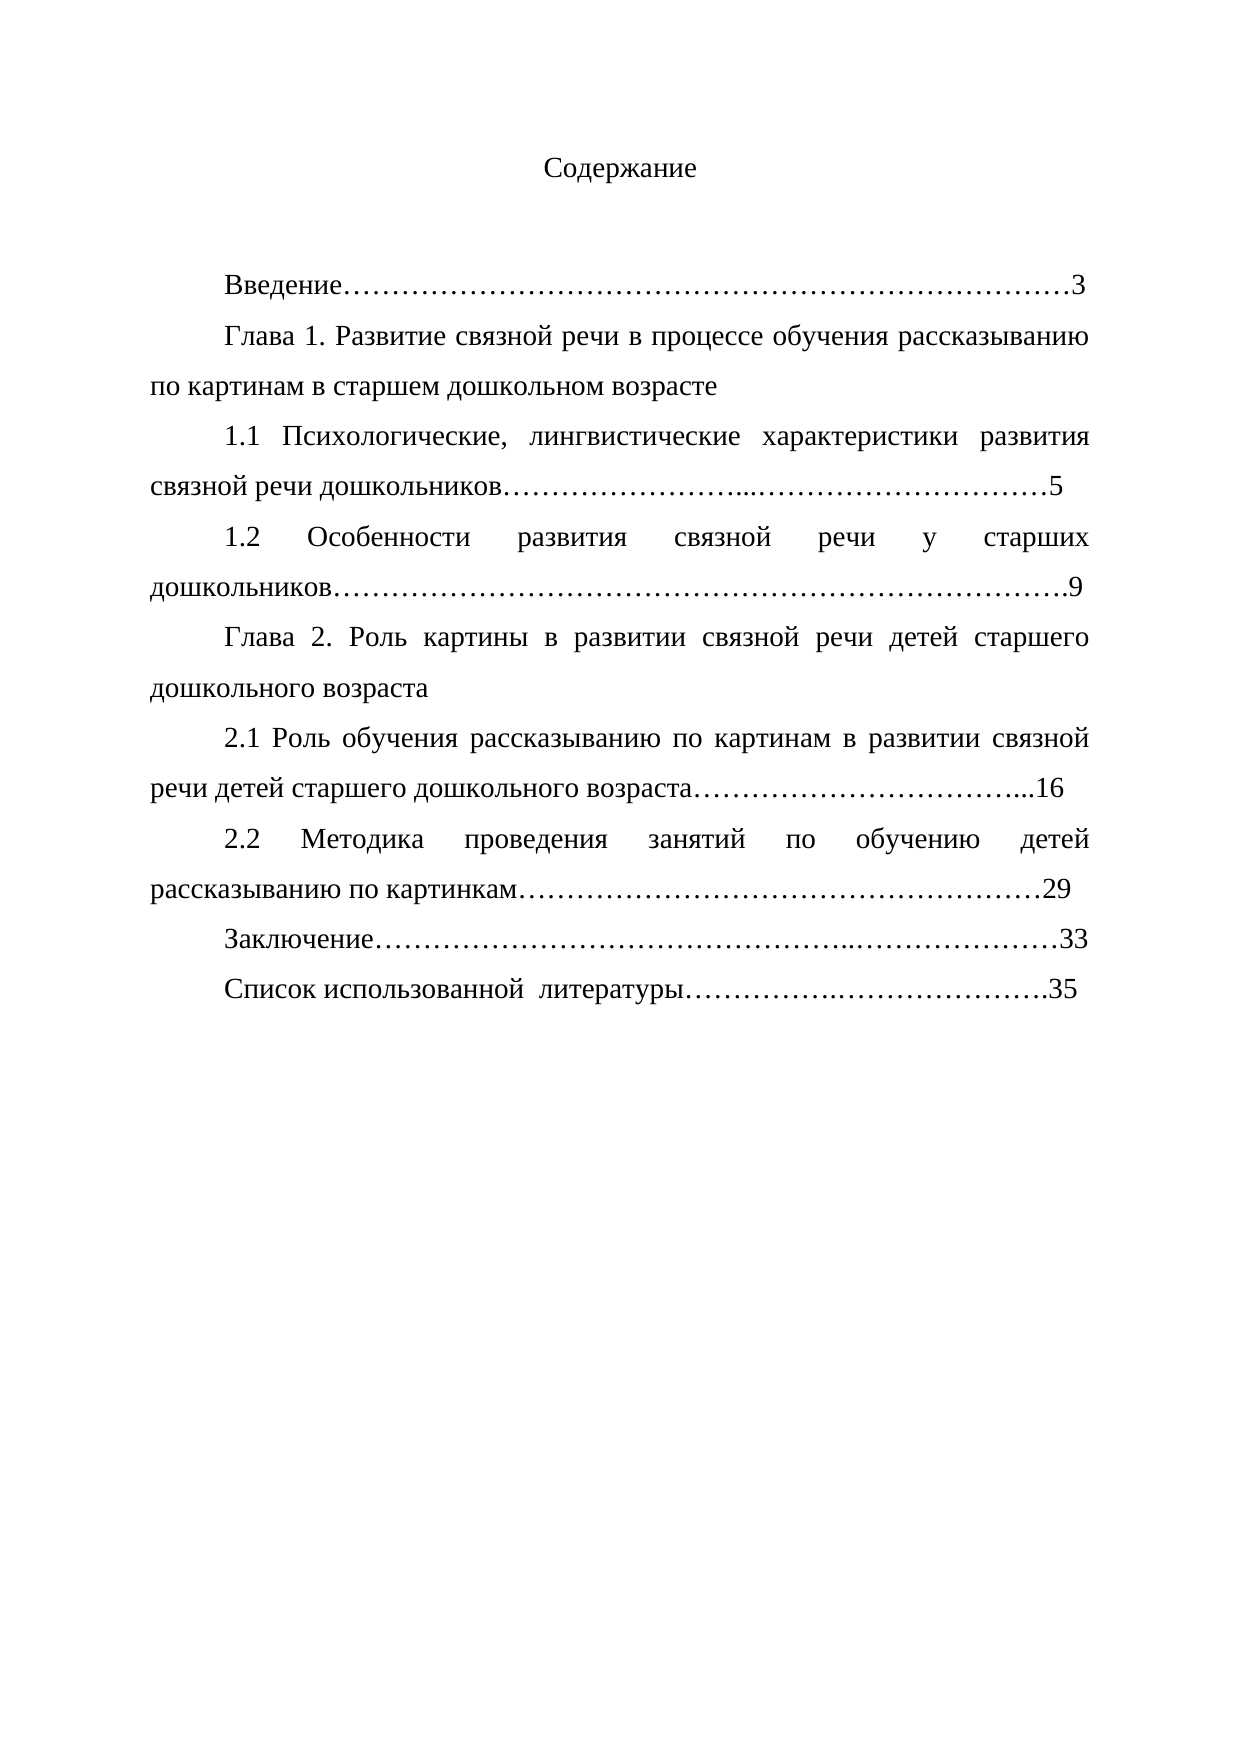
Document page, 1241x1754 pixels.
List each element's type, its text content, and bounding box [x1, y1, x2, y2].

text Содержание [150, 150, 1090, 183]
text Глава 1. Развитие связной речи в процессе обучения рассказыванию по картинам в старшем дошкольном возрасте [150, 318, 1090, 401]
text Глава 2. Роль картины в развитии связной речи детей старшего дошкольного возраста [150, 619, 1090, 703]
text 1.2 Особенности развития связной речи у старших дошкольников………………………………………………………………….9 [150, 519, 1090, 603]
text 2.1 Роль обучения рассказыванию по картинам в развитии связной речи детей старшего дошкольного возраста……………………………...16 [150, 720, 1090, 804]
text Заключение…………………………………………..…………………33 [150, 921, 1090, 955]
text Введение…………………………………………………………………3 [150, 267, 1090, 301]
text 1.1 Психологические, лингвистические характеристики развития связной речи дошкольников……………………...…………………………5 [150, 418, 1090, 502]
text Список использованной литературы…………….………………….35 [150, 972, 1090, 1005]
text 2.2 Методика проведения занятий по обучению детей рассказыванию по картинкам………………………………………………29 [150, 821, 1090, 904]
